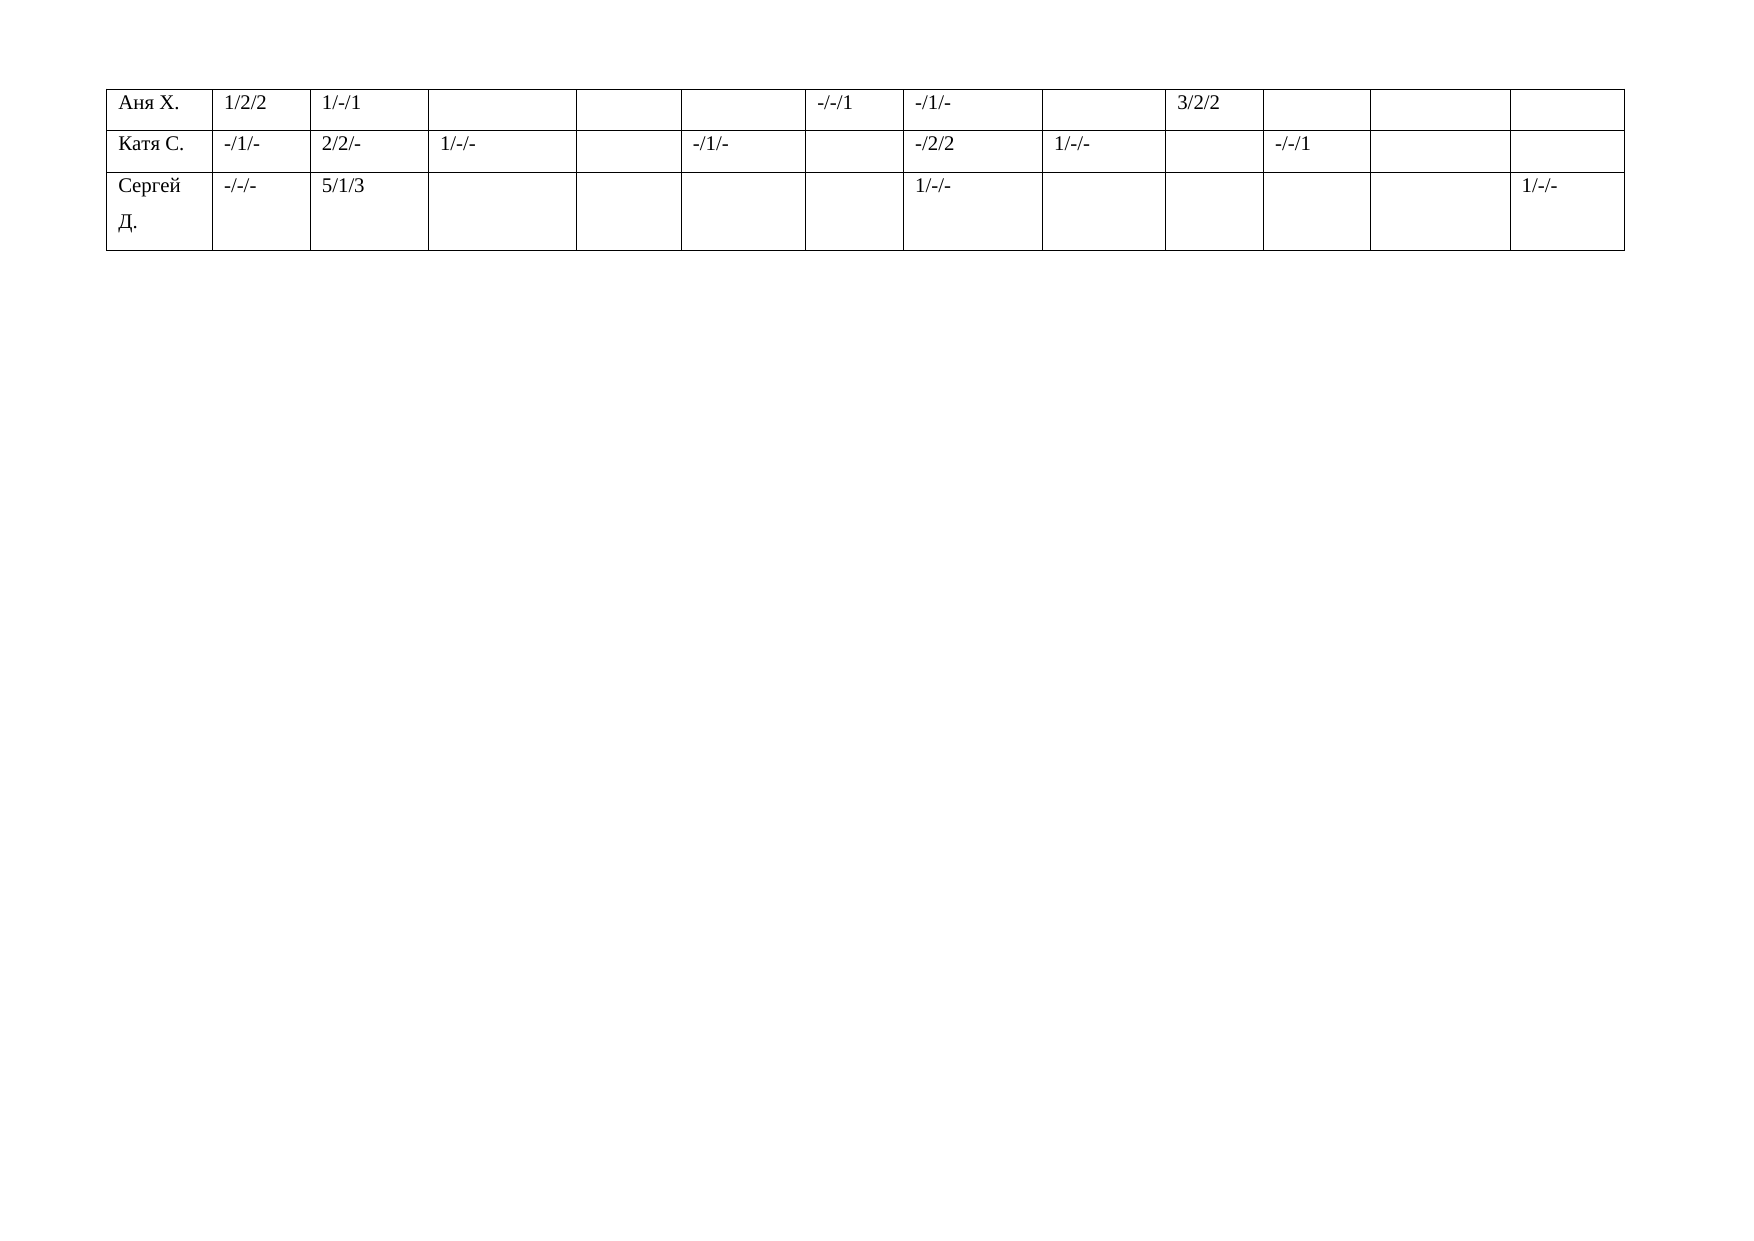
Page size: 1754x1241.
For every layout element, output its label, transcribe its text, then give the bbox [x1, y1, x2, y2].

table_cell [806, 131, 903, 172]
table_cell [429, 173, 576, 250]
table_cell 1/-/- [904, 173, 1042, 250]
table_cell Катя С. [107, 131, 212, 172]
table_cell [1166, 173, 1263, 250]
table_cell [1043, 173, 1165, 250]
table_cell -/1/- [904, 90, 1042, 130]
table_cell 3/2/2 [1166, 90, 1263, 130]
table_cell [1264, 90, 1370, 130]
table_cell [682, 90, 805, 130]
table_cell Сергей Д. [107, 173, 212, 250]
table_cell [577, 131, 681, 172]
table_cell [1371, 173, 1510, 250]
table_cell -/1/- [213, 131, 310, 172]
table_cell [682, 173, 805, 250]
table_cell [1043, 90, 1165, 130]
table_cell -/-/1 [806, 90, 903, 130]
table_cell [577, 90, 681, 130]
table_cell [1511, 90, 1624, 130]
table_cell 1/-/- [1511, 173, 1624, 250]
table_cell 5/1/3 [311, 173, 428, 250]
table_cell 2/2/- [311, 131, 428, 172]
table_cell [806, 173, 903, 250]
table_cell [429, 90, 576, 130]
table_cell [1166, 131, 1263, 172]
table_cell [1511, 131, 1624, 172]
table_cell -/2/2 [904, 131, 1042, 172]
table_cell [1264, 173, 1370, 250]
table_cell 1/-/- [1043, 131, 1165, 172]
table_cell 1/-/1 [311, 90, 428, 130]
table_cell -/-/1 [1264, 131, 1370, 172]
table_cell Аня Х. [107, 90, 212, 130]
table_cell [1371, 90, 1510, 130]
table_cell -/-/- [213, 173, 310, 250]
table_cell [577, 173, 681, 250]
table_cell 1/-/- [429, 131, 576, 172]
table_cell -/1/- [682, 131, 805, 172]
table_cell 1/2/2 [213, 90, 310, 130]
table_cell [1371, 131, 1510, 172]
